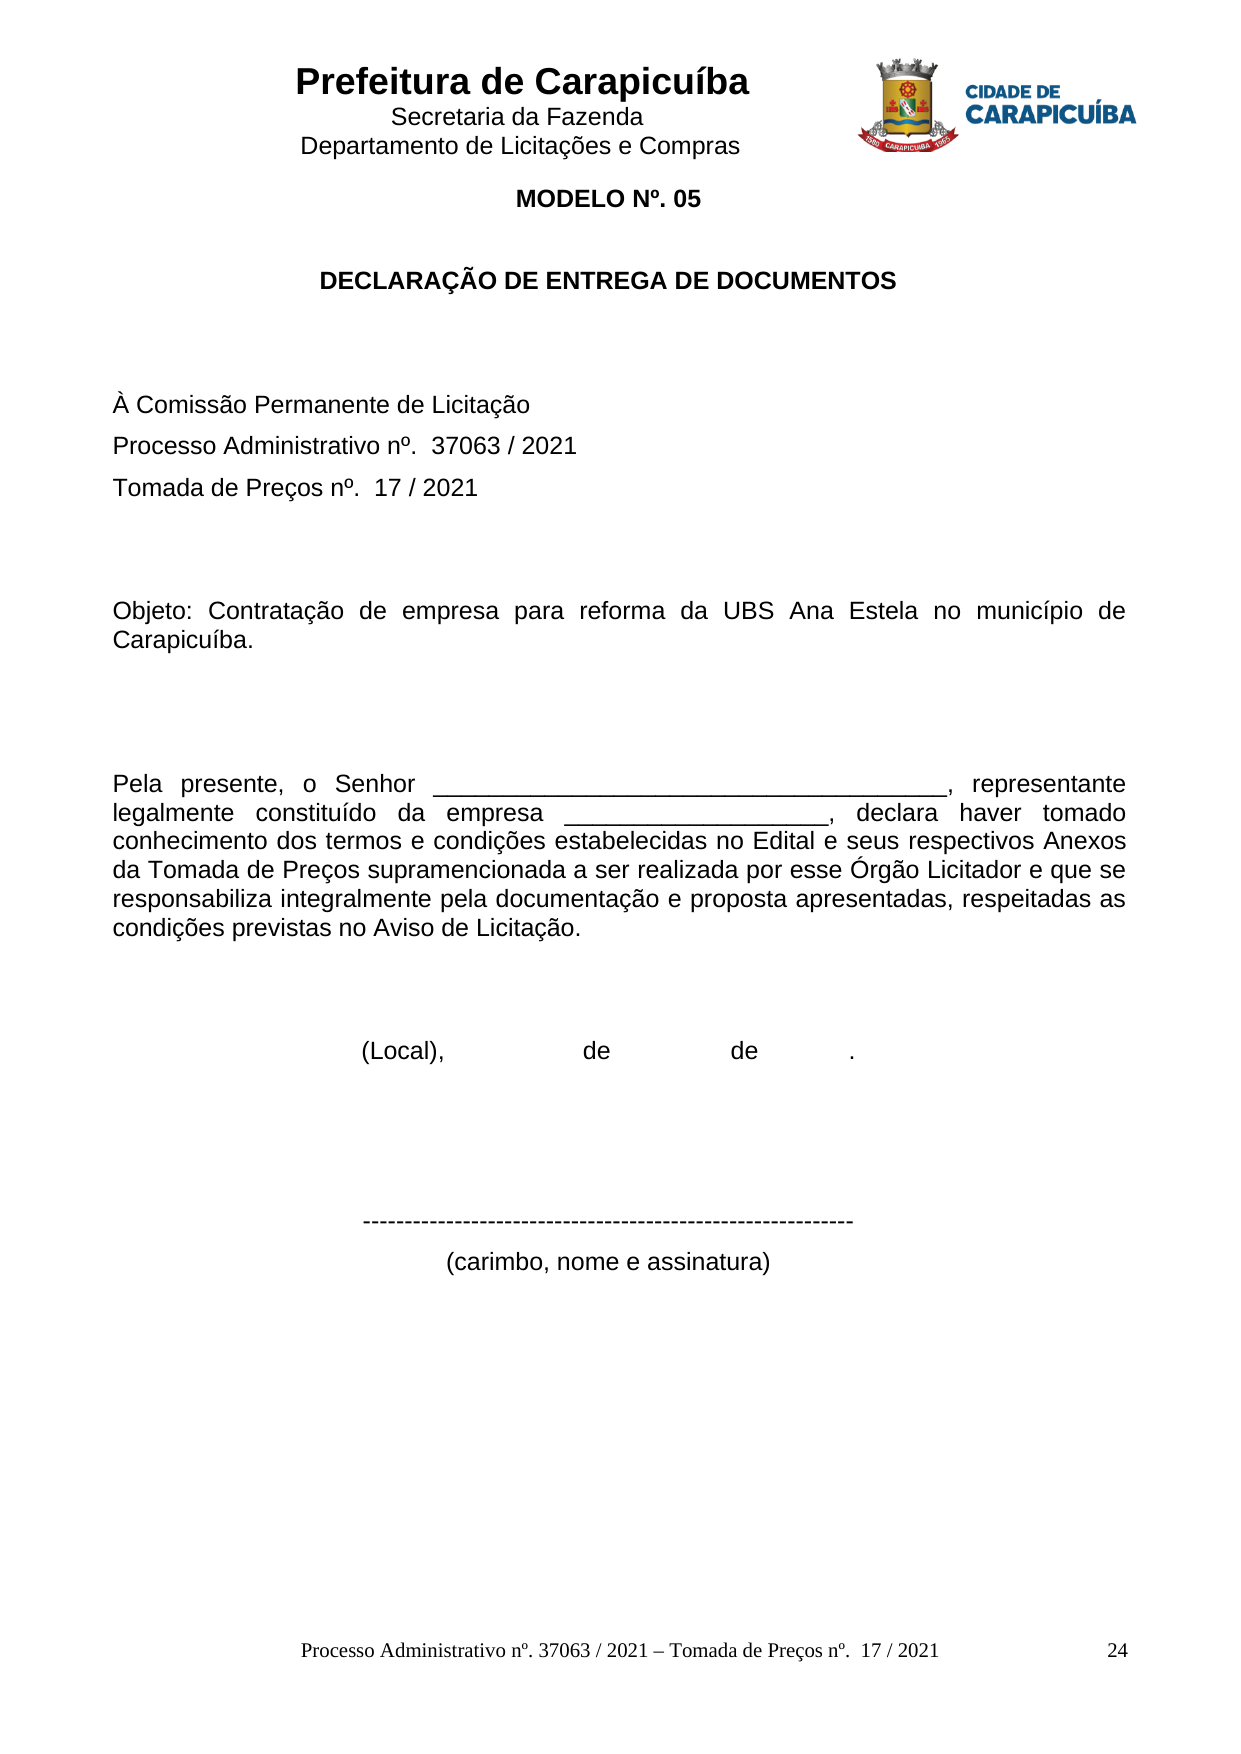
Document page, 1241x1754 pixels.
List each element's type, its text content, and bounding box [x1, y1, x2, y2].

text DECLARAÇÃO DE ENTREGA DE DOCUMENTOS [112, 266, 1104, 295]
text MODELO Nº. 05 [112, 184, 1104, 212]
text Pela presente, o Senhor _____________________________________, representante legalmente constituído da empresa ___________________, declara haver tomado conhecimento dos termos e condições estabelecidas no Edital e seus respectivos Anexos da Tomada de Preços supramencionada a ser realizada por esse Órgão Licitador e que se responsabiliza integralmente pela documentação e proposta apresentadas, respeitadas as condições previstas no Aviso de Licitação. [112, 769, 1128, 941]
text À Comissão Permanente de Licitação [112, 390, 1104, 419]
text Objeto: Contratação de empresa para reforma da UBS Ana Estela no município de Carapicuíba. [112, 596, 1128, 654]
picture [857, 57, 1139, 152]
text ----------------------------------------------------------- [112, 1201, 1104, 1235]
text Processo Administrativo nº. 37063 / 2021 [112, 431, 1104, 460]
text Tomada de Preços nº. 17 / 2021 [112, 472, 1104, 501]
text (carimbo, nome e assinatura) [112, 1247, 1104, 1276]
text (Local), de de . [112, 1036, 1104, 1065]
